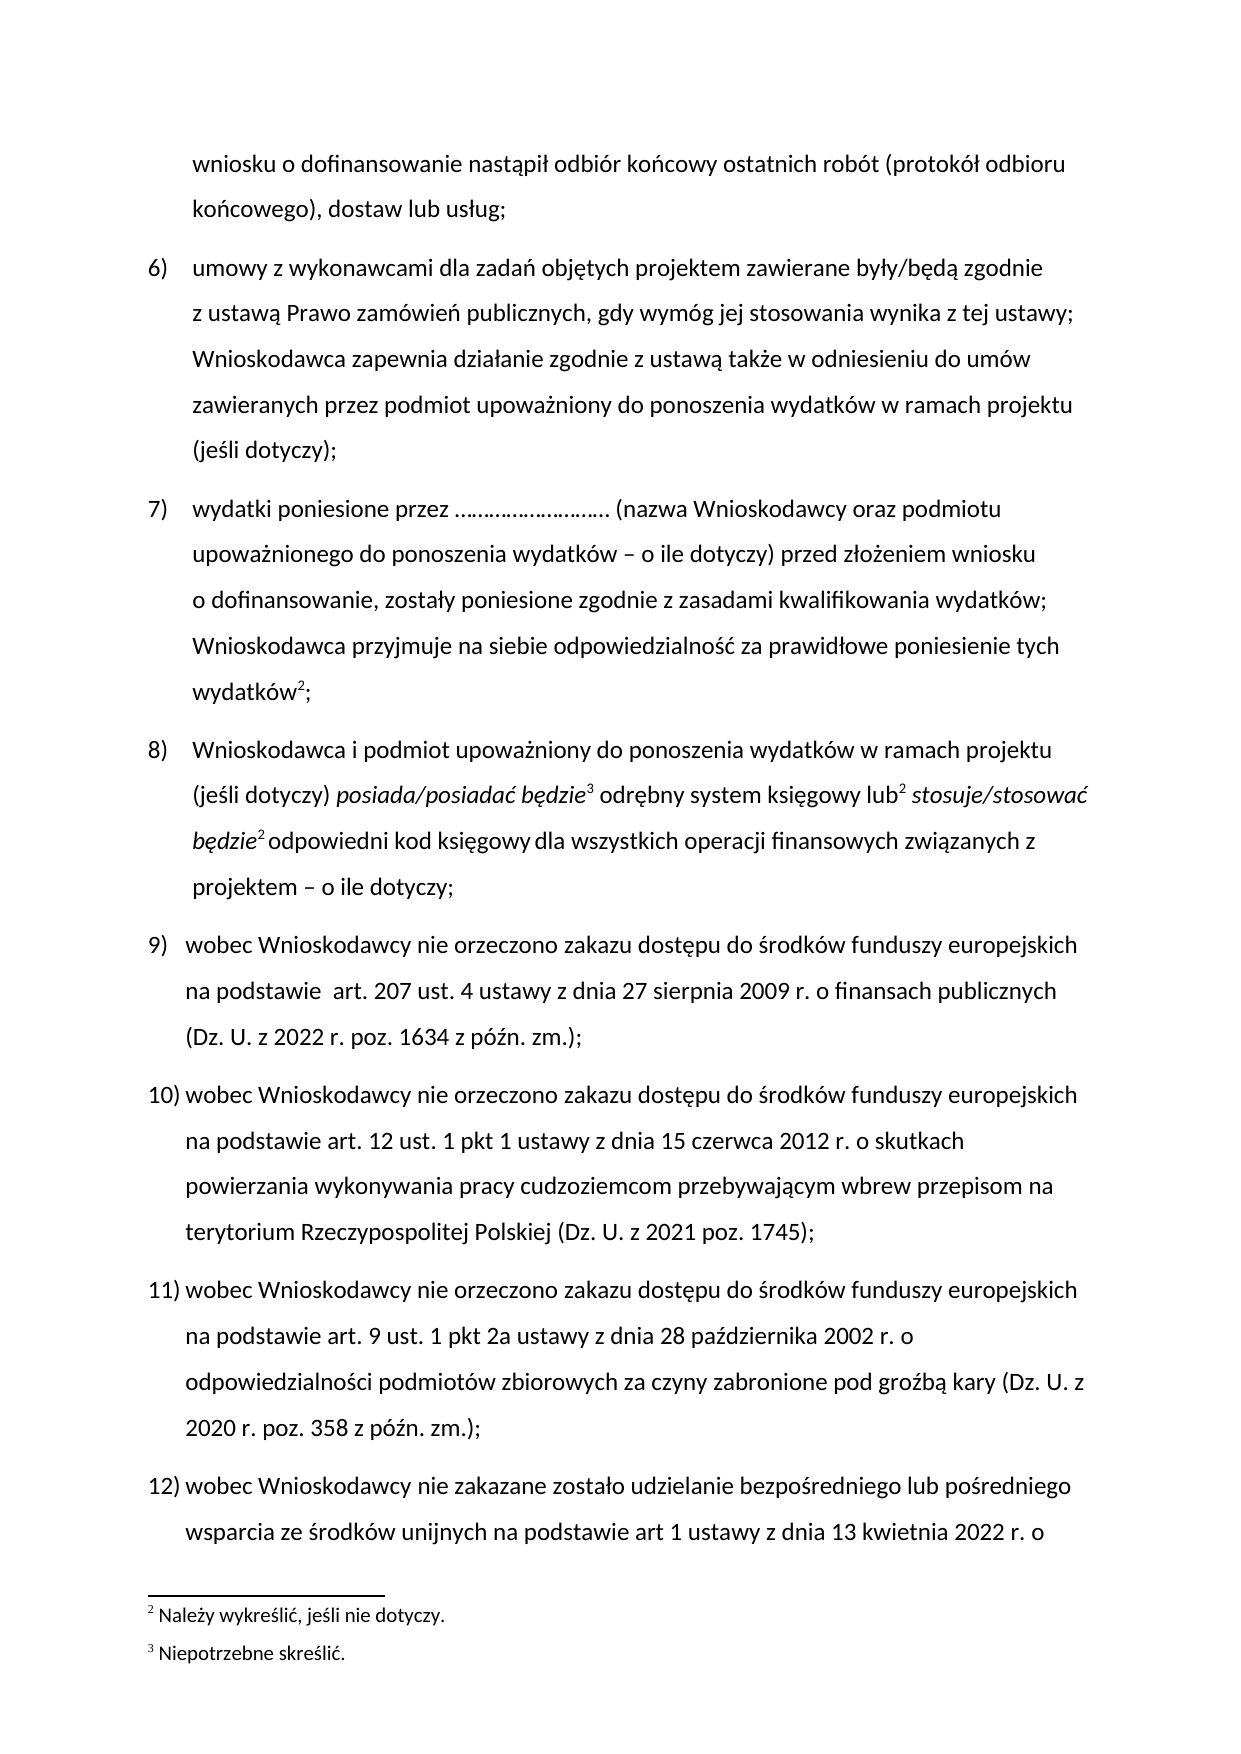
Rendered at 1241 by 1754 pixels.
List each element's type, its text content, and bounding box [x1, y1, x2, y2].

list wobec Wnioskodawcy nie orzeczono zakazu dostępu do środków funduszy europejskich na podstawie art. 207 ust. 4 ustawy z dnia 27 sierpnia 2009 r. o finansach publicznych (Dz. U. z 2022 r. poz. 1634 z późn. zm.); [148, 929, 1092, 1051]
list wydatki poniesione przez ……………………… (nazwa Wnioskodawcy oraz podmiotu upoważnionego do ponoszenia wydatków – o ile dotyczy) przed złożeniem wniosku o dofinansowanie, zostały poniesione zgodnie z zasadami kwalifikowania wydatków; Wnioskodawca przyjmuje na siebie odpowiedzialność za prawidłowe poniesienie tych wydatków; [148, 493, 1092, 706]
list wobec Wnioskodawcy nie orzeczono zakazu dostępu do środków funduszy europejskich na podstawie art. 9 ust. 1 pkt 2a ustawy z dnia 28 października 2002 r. o odpowiedzialności podmiotów zbiorowych za czyny zabronione pod groźbą kary (Dz. U. z 2020 r. poz. 358 z późn. zm.); [148, 1274, 1092, 1442]
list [148, 148, 1092, 224]
list umowy z wykonawcami dla zadań objętych projektem zawierane były/będą zgodnie z ustawą Prawo zamówień publicznych, gdy wymóg jej stosowania wynika z tej ustawy; Wnioskodawca zapewnia działanie zgodnie z ustawą także w odniesieniu do umów zawieranych przez podmiot upoważniony do ponoszenia wydatków w ramach projektu (jeśli dotyczy); [148, 252, 1092, 465]
list Wnioskodawca i podmiot upoważniony do ponoszenia wydatków w ramach projektu (jeśli dotyczy) posiada/posiadać będzie odrębny system księgowy lub2 stosuje/stosować będzie2 odpowiedni kod księgowy dla wszystkich operacji finansowych związanych z projektem – o ile dotyczy; [148, 734, 1092, 902]
list wobec Wnioskodawcy nie orzeczono zakazu dostępu do środków funduszy europejskich na podstawie art. 12 ust. 1 pkt 1 ustawy z dnia 15 czerwca 2012 r. o skutkach powierzania wykonywania pracy cudzoziemcom przebywającym wbrew przepisom na terytorium Rzeczypospolitej Polskiej (Dz. U. z 2021 poz. 1745); [148, 1079, 1092, 1247]
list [148, 1470, 1092, 1546]
